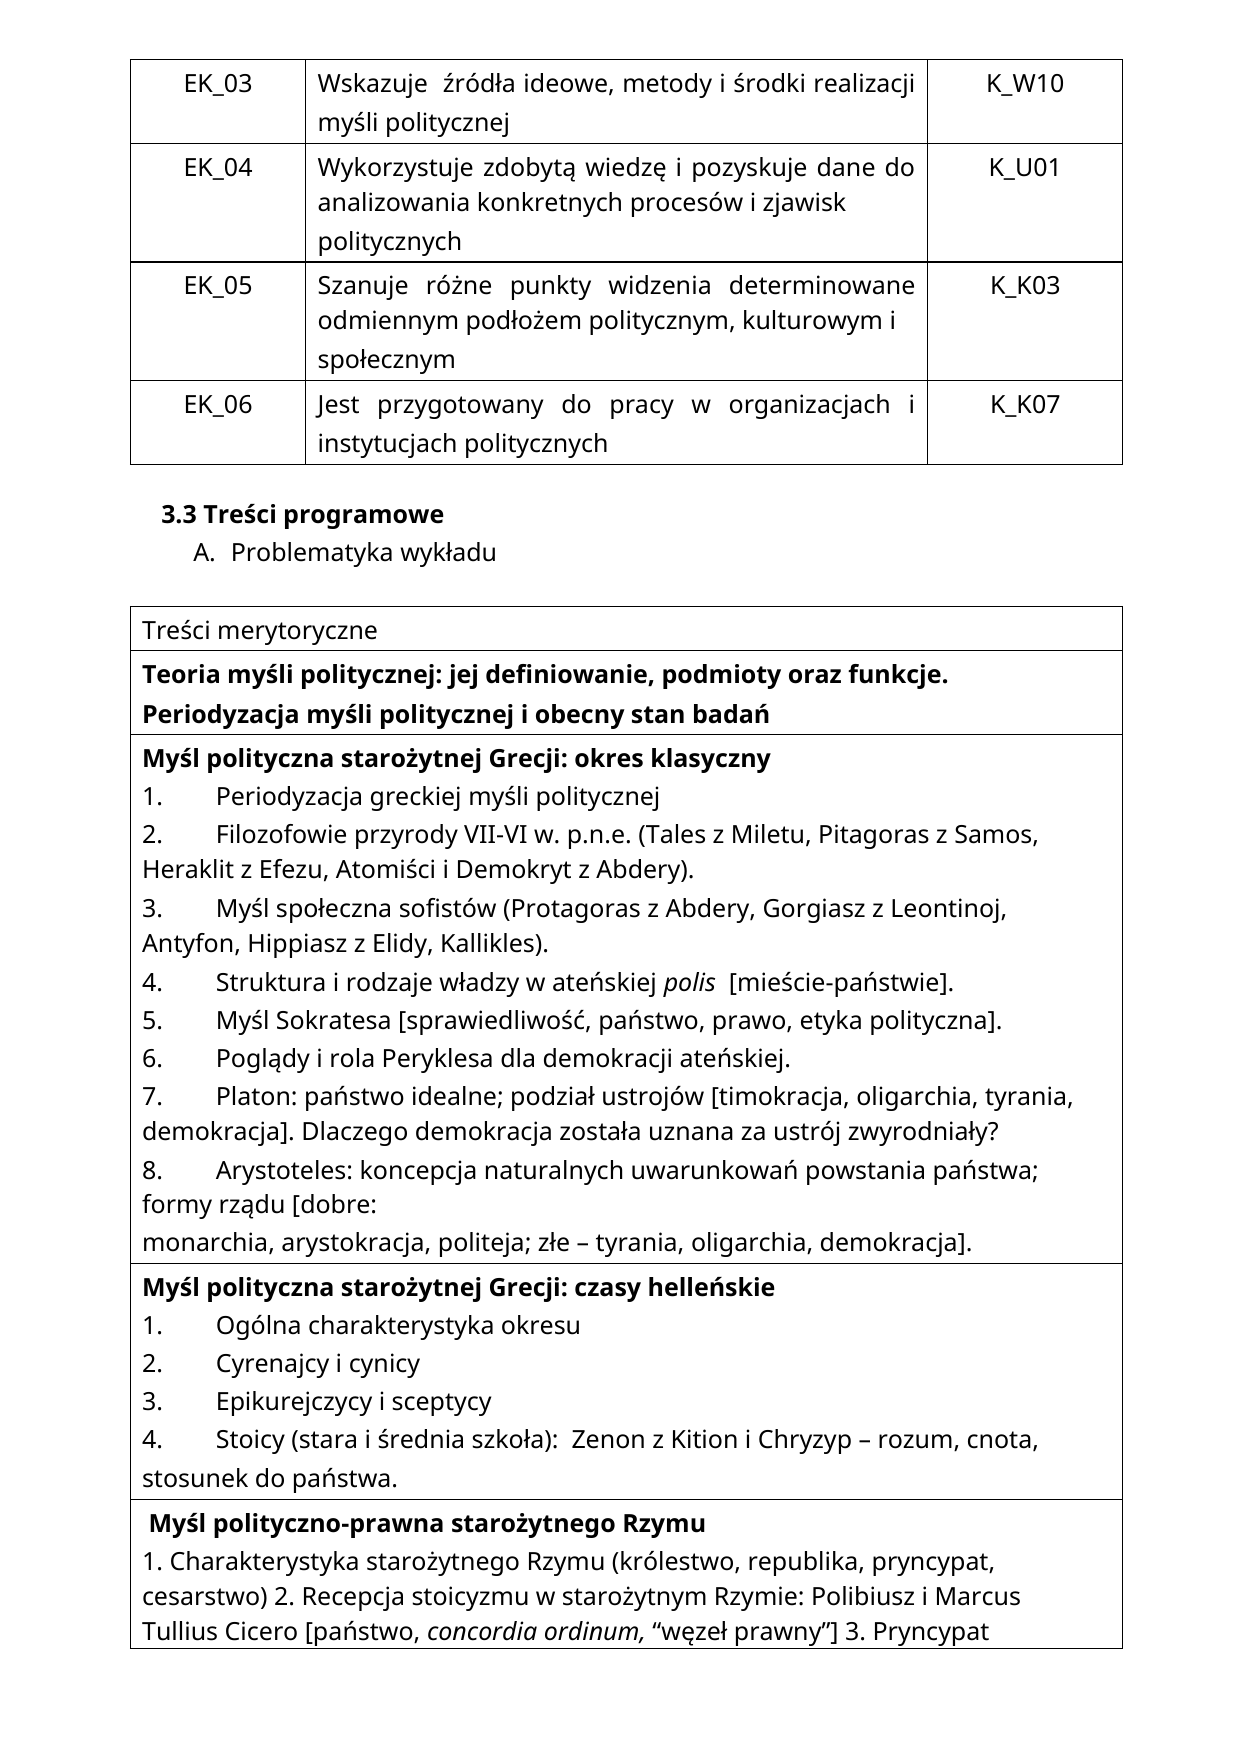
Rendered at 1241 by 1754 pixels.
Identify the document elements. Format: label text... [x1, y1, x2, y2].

table_cell Teoria myśli politycznej: jej definiowanie, podmioty oraz funkcje. Periodyzacja myśli politycznej i obecny stan badań [131, 651, 1122, 734]
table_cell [131, 1500, 1122, 1648]
table_header Treści merytoryczne [131, 607, 1122, 650]
table_cell Szanuje różne punkty widzenia determinowane odmiennym podłożem politycznym, kulturowym i społecznym [306, 263, 927, 380]
list Problematyka wykładu [193, 535, 1122, 569]
table_cell Jest przygotowany do pracy w organizacjach i instytucjach politycznych [306, 381, 927, 463]
table_cell Wykorzystuje zdobytą wiedzę i pozyskuje dane do analizowania konkretnych procesów i zjawisk politycznych [306, 144, 927, 261]
table_cell K_U01 [928, 144, 1122, 261]
table_cell EK_05 [131, 263, 305, 380]
table_cell K_W10 [928, 60, 1122, 143]
table_cell Myśl polityczna starożytnej Grecji: okres klasyczny Periodyzacja greckiej myśli politycznej Filozofowie przyrody VII-VI w. p.n.e. (Tales z Miletu, Pitagoras z Samos, Heraklit z Efezu, Atomiści i Demokryt z Abdery). Myśl społeczna sofistów (Protagoras z Abdery, Gorgiasz z Leontinoj, Antyfon, Hippiasz z Elidy, Kallikles). Struktura i rodzaje władzy w ateńskiej polis [mieście-państwie]. Myśl Sokratesa [sprawiedliwość, państwo, prawo, etyka polityczna]. Poglądy i rola Peryklesa dla demokracji ateńskiej. Platon: państwo idealne; podział ustrojów [timokracja, oligarchia, tyrania, demokracja]. Dlaczego demokracja została uznana za ustrój zwyrodniały? Arystoteles: koncepcja naturalnych uwarunkowań powstania państwa; formy rządu [dobre: monarchia, arystokracja, politeja; złe – tyrania, oligarchia, demokracja]. [131, 735, 1122, 1263]
table_cell EK_04 [131, 144, 305, 261]
table_cell EK_03 [131, 60, 305, 143]
table_cell K_K03 [928, 263, 1122, 380]
table_cell Wskazuje źródła ideowe, metody i środki realizacji myśli politycznej [306, 60, 927, 143]
text 3.3 Treści programowe [161, 497, 1122, 531]
table_cell Myśl polityczna starożytnej Grecji: czasy helleńskie Ogólna charakterystyka okresu Cyrenajcy i cynicy Epikurejczycy i sceptycy Stoicy (stara i średnia szkoła): Zenon z Kition i Chryzyp – rozum, cnota, stosunek do państwa. [131, 1264, 1122, 1499]
table_cell K_K07 [928, 381, 1122, 463]
table_cell EK_06 [131, 381, 305, 463]
